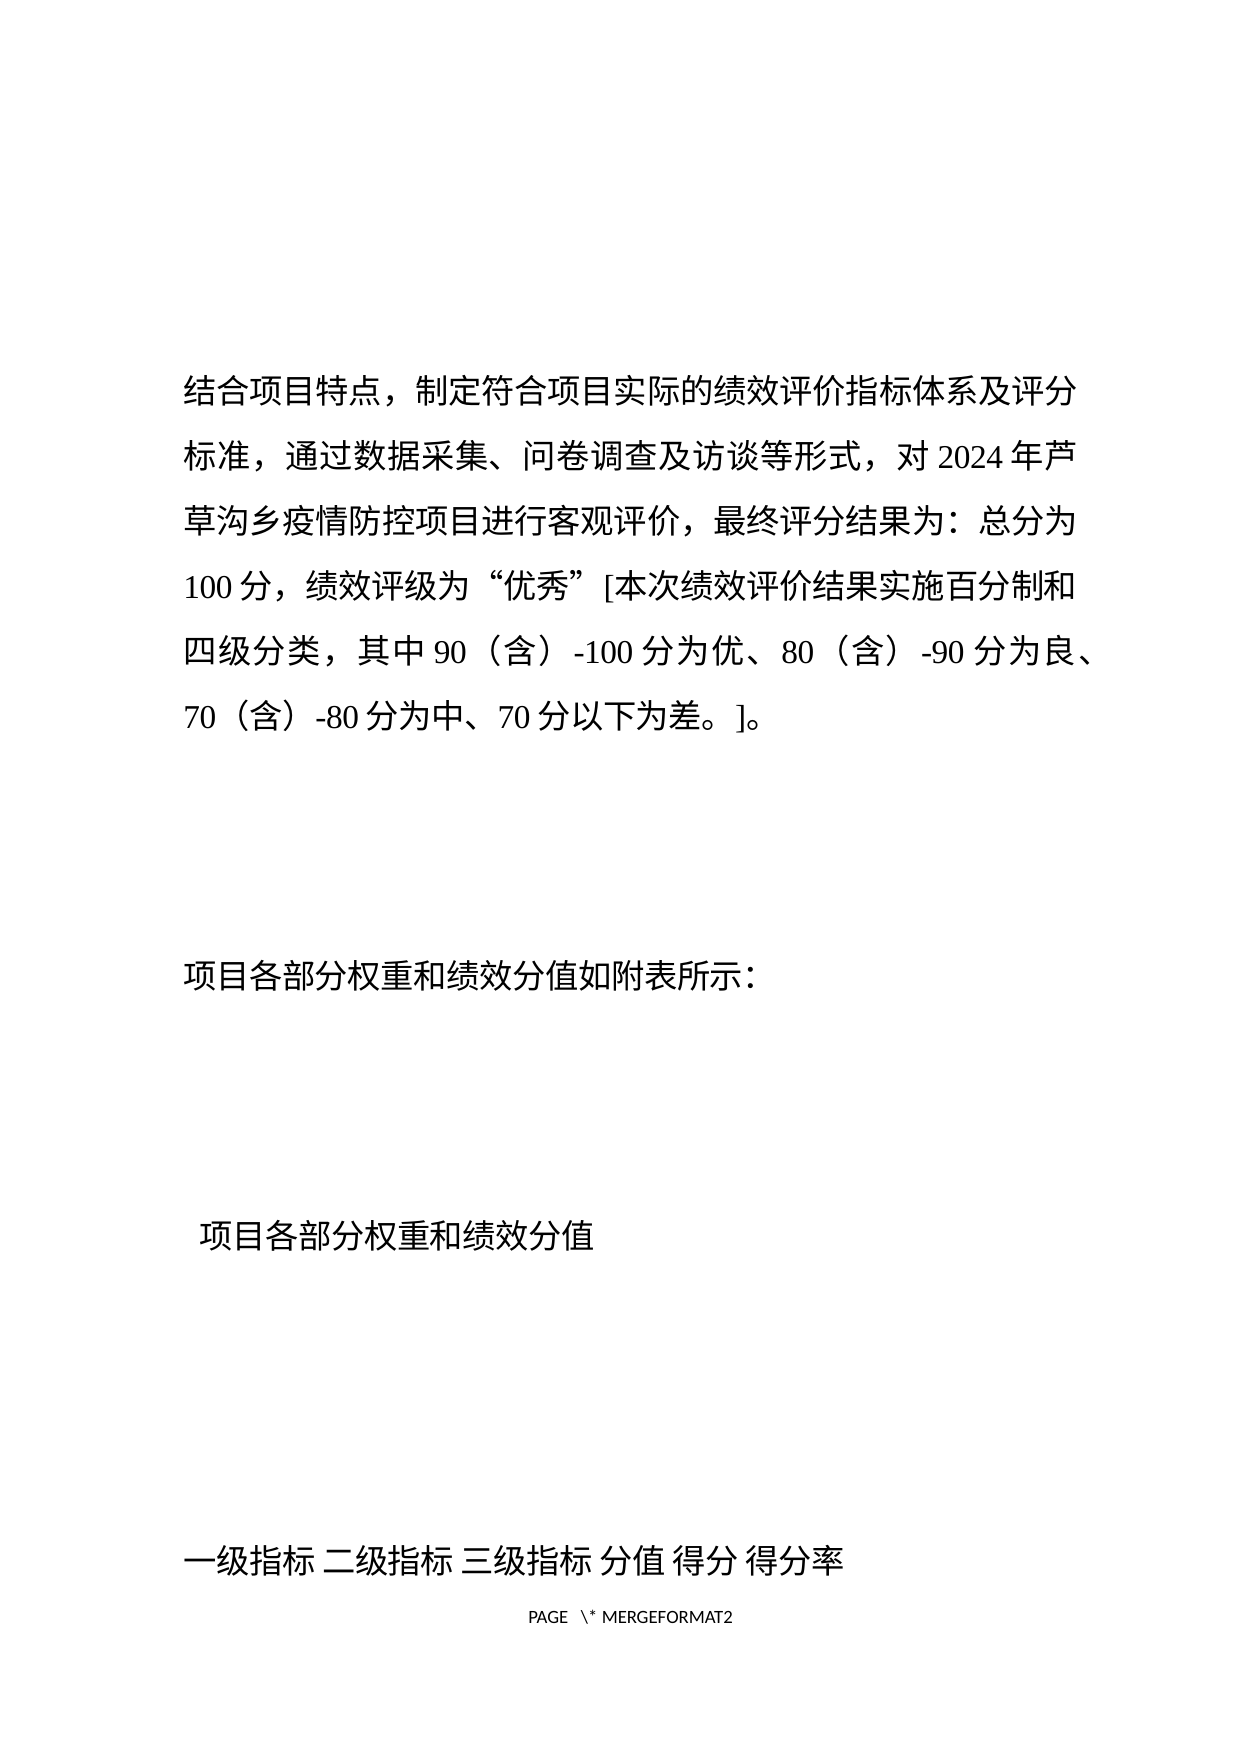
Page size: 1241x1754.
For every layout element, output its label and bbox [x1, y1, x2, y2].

text [183, 1267, 1078, 1592]
